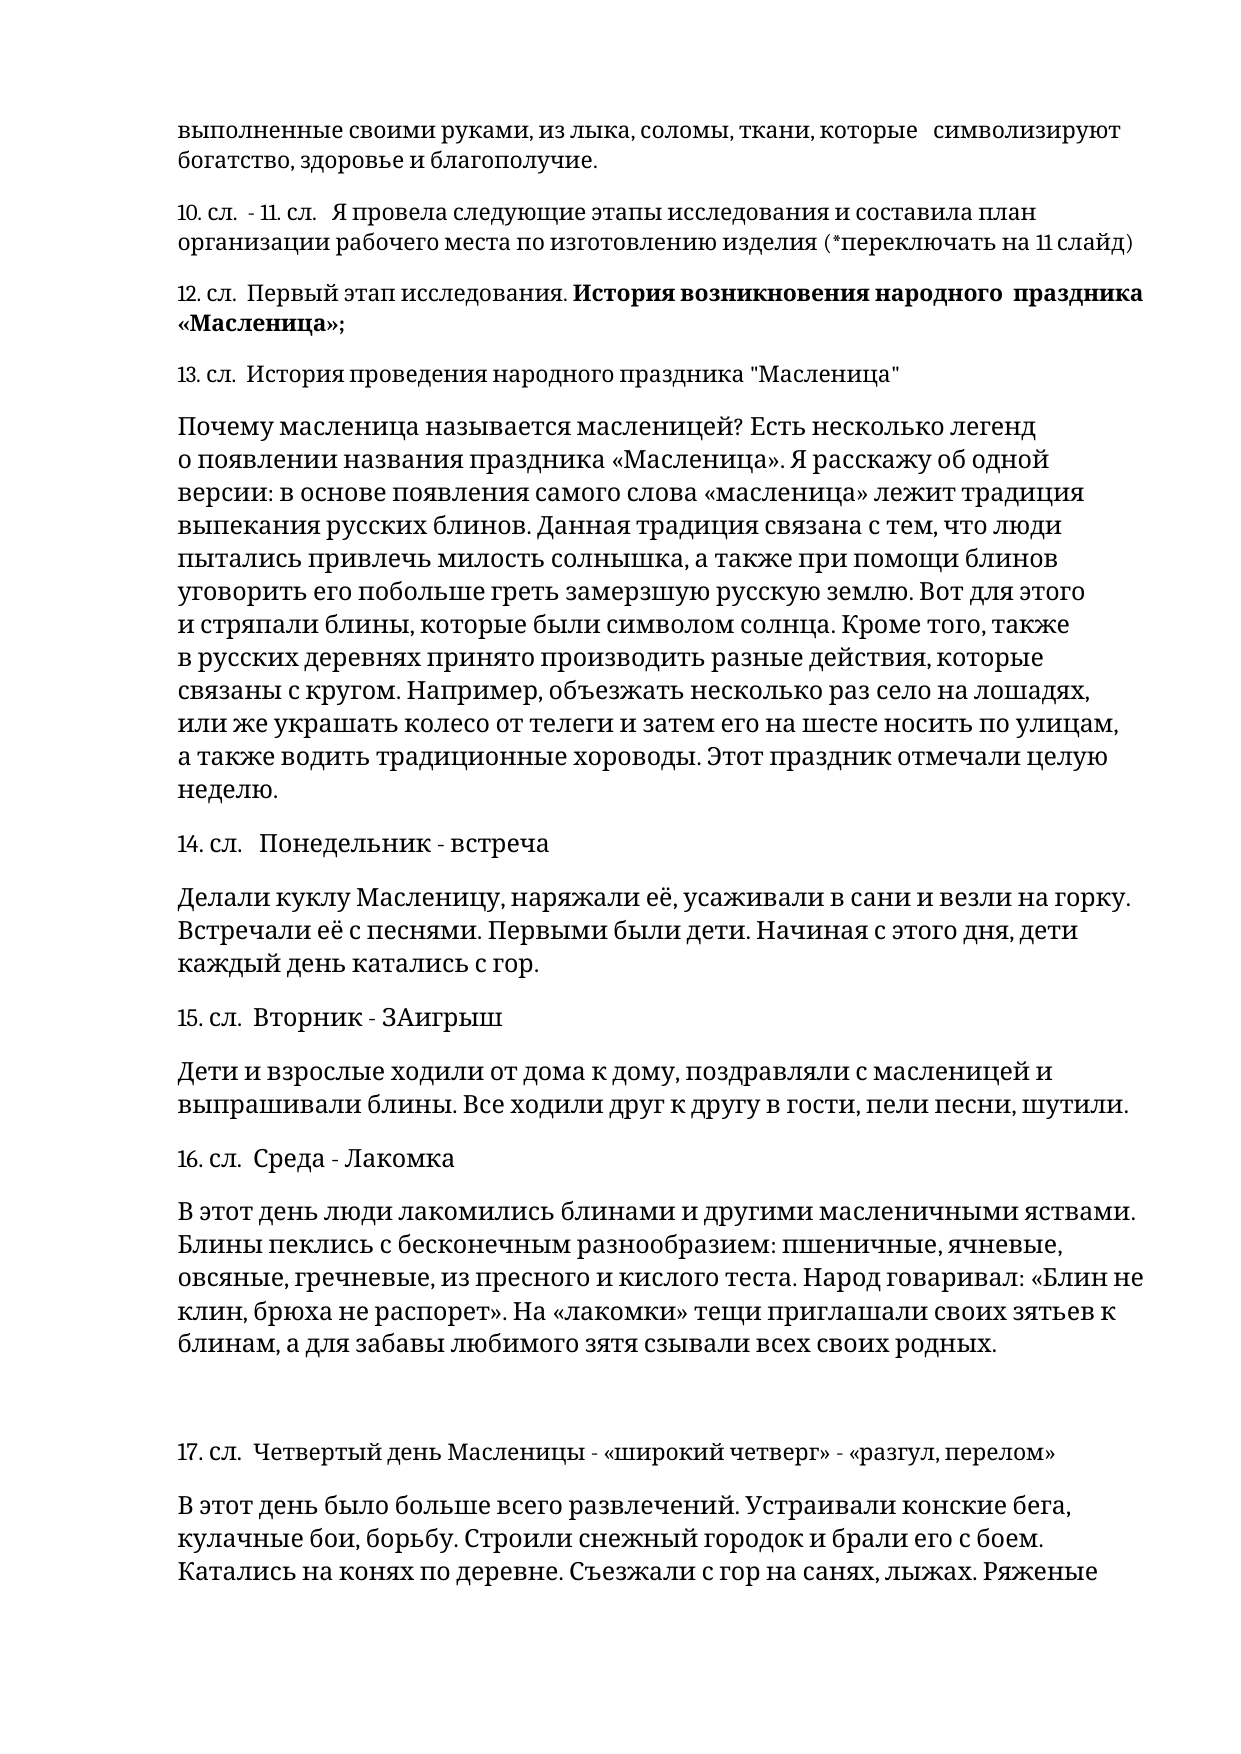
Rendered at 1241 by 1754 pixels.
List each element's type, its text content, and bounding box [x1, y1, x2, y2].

text 14. сл. Понедельник - встреча [177, 830, 1152, 859]
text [177, 118, 1152, 175]
text 16. сл. Среда - Лакомка [177, 1144, 1152, 1173]
text В этот день люди лакомились блинами и другими масленичными яствами. Блины пеклись с бесконечным разнообразием: пшеничные, ячневые, овсяные, гречневые, из пресного и кислого теста. Народ говаривал: «Блин не клин, брюха не распорет». На «лакомки» тещи приглашали своих зятьев к блинам, а для забавы любимого зятя сзывали всех своих родных. [177, 1198, 1152, 1359]
text 17. сл. Четвертый день Масленицы - «широкий четверг» - «разгул, перелом» [177, 1438, 1152, 1467]
text Дети и взрослые ходили от дома к дому, поздравляли с масленицей и выпрашивали блины. Все ходили друг к другу в гости, пели песни, шутили. [177, 1058, 1152, 1119]
text 13. сл. История проведения народного праздника "Масленица" [177, 362, 1152, 388]
text Делали куклу Масленицу, наряжали её, усаживали в сани и везли на горку. Встречали её с песнями. Первыми были дети. Начиная с этого дня, дети каждый день катались с гор. [177, 884, 1152, 979]
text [177, 1492, 1152, 1587]
text 10. сл. - 11. сл. Я провела следующие этапы исследования и составила план организации рабочего места по изготовлению изделия (*переключать на 11 слайд) [177, 199, 1152, 256]
text Почему масленица называется масленицей? Есть несколько легенд о появлении названия праздника «Масленица». Я расскажу об одной версии: в основе появления самого слова «масленица» лежит традиция выпекания русских блинов. Данная традиция связана с тем, что люди пытались привлечь милость солнышка, а также при помощи блинов уговорить его побольше греть замерзшую русскую землю. Вот для этого и стряпали блины, которые были символом солнца. Кроме того, также в русских деревнях принято производить разные действия, которые связаны с кругом. Например, объезжать несколько раз село на лошадях, или же украшать колесо от телеги и затем его на шесте носить по улицам, а также водить традиционные хороводы. Этот праздник отмечали целую неделю. [177, 413, 1152, 805]
text 12. сл. Первый этап исследования. История возникновения народного праздника «Масленица»; [177, 281, 1152, 337]
text 15. сл. Вторник - ЗАигрыш [177, 1004, 1152, 1032]
